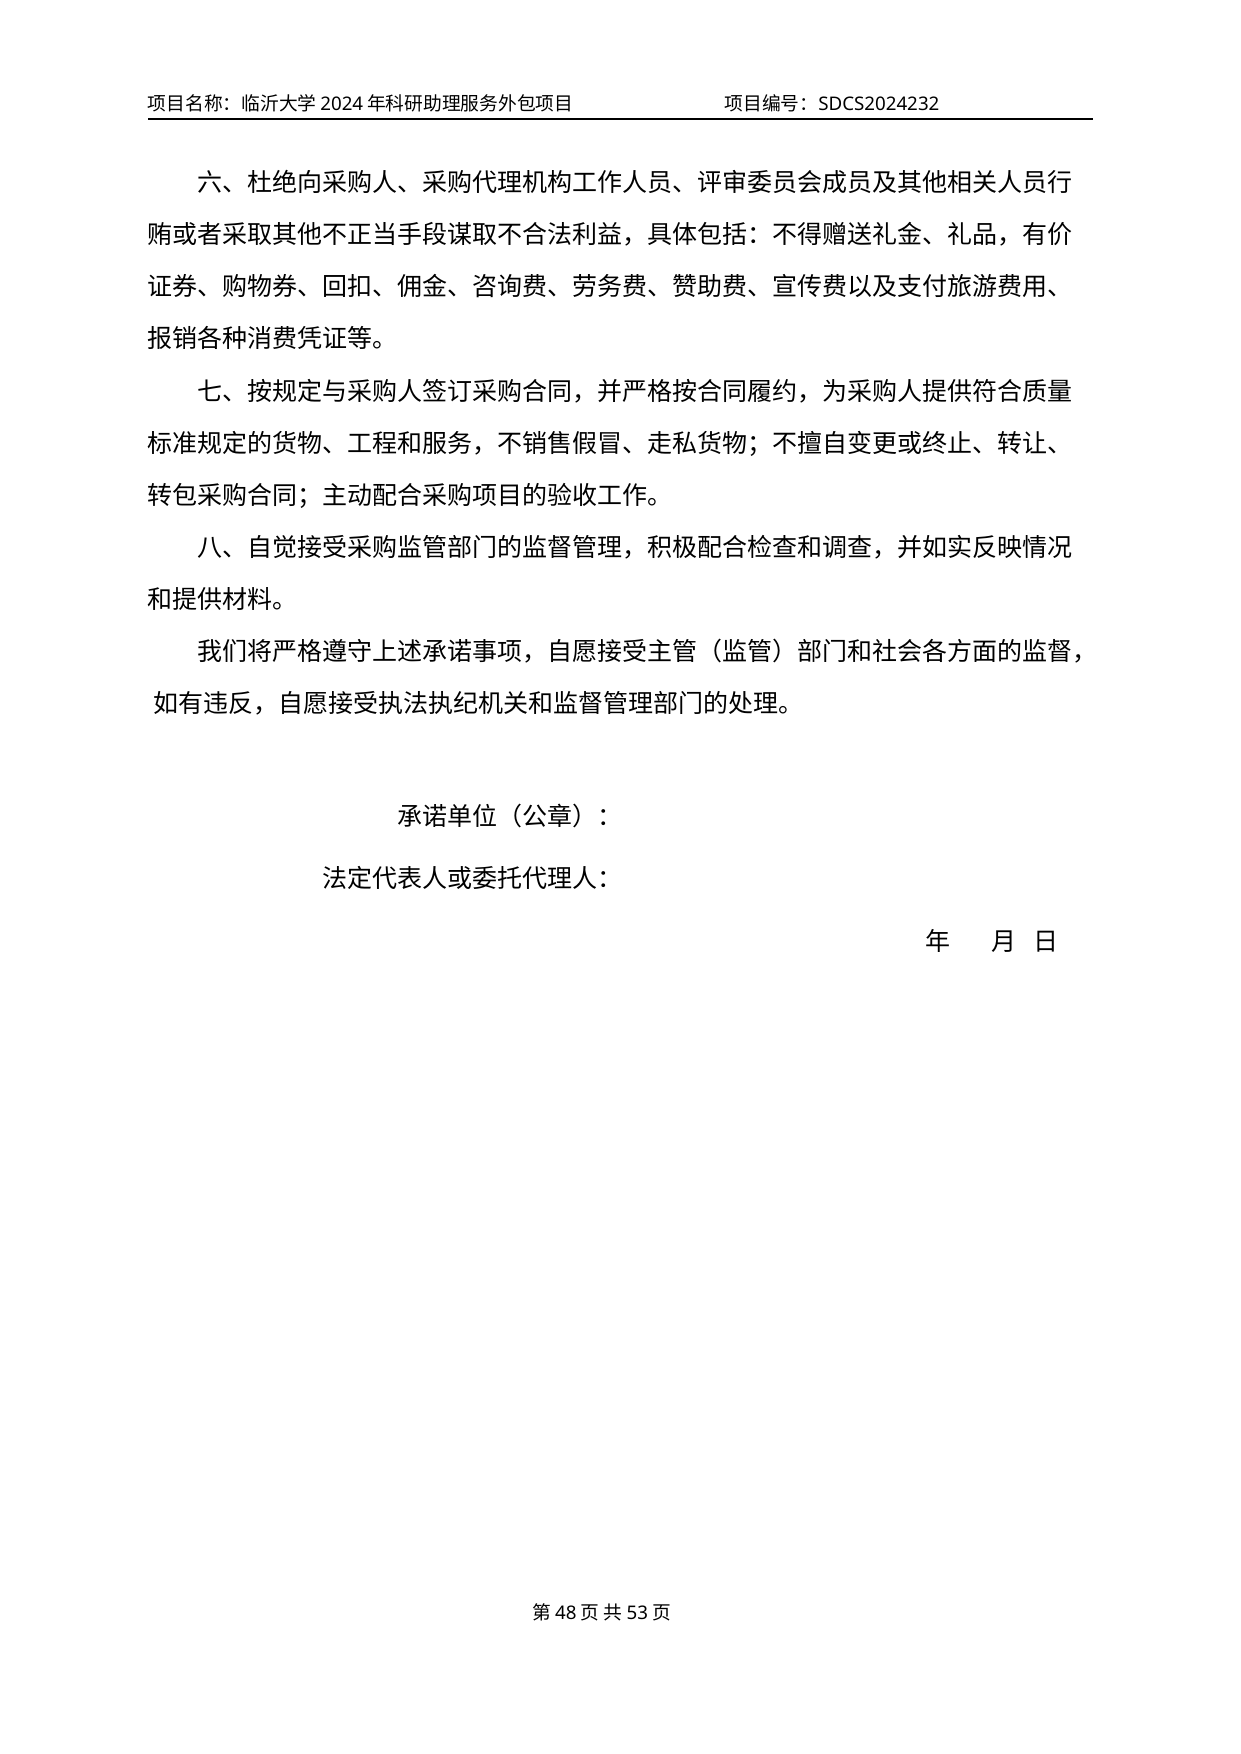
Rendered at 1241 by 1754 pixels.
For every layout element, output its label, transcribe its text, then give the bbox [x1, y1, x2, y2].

text 七、按规定与采购人签订采购合同，并严格按合同履约，为采购人提供符合质量标准规定的货物、工程和服务，不销售假冒、走私货物；不擅自变更或终止、转让、转包采购合同；主动配合采购项目的验收工作。 [148, 358, 1093, 514]
text 年 月 日 [106, 910, 1139, 960]
text 承诺单位（公章）： [148, 785, 1139, 835]
text 法定代表人或委托代理人： [148, 848, 1139, 898]
text 六、杜绝向采购人、采购代理机构工作人员、评审委员会成员及其他相关人员行贿或者采取其他不正当手段谋取不合法利益，具体包括：不得赠送礼金、礼品，有价证券、购物券、回扣、佣金、咨询费、劳务费、赞助费、宣传费以及支付旅游费用、报销各种消费凭证等。 [148, 150, 1093, 358]
text 八、自觉接受采购监管部门的监督管理，积极配合检查和调查，并如实反映情况和提供材料。 [148, 514, 1093, 619]
text 我们将严格遵守上述承诺事项，自愿接受主管（监管）部门和社会各方面的监督， 如有违反，自愿接受执法执纪机关和监督管理部门的处理。 [148, 619, 1093, 723]
